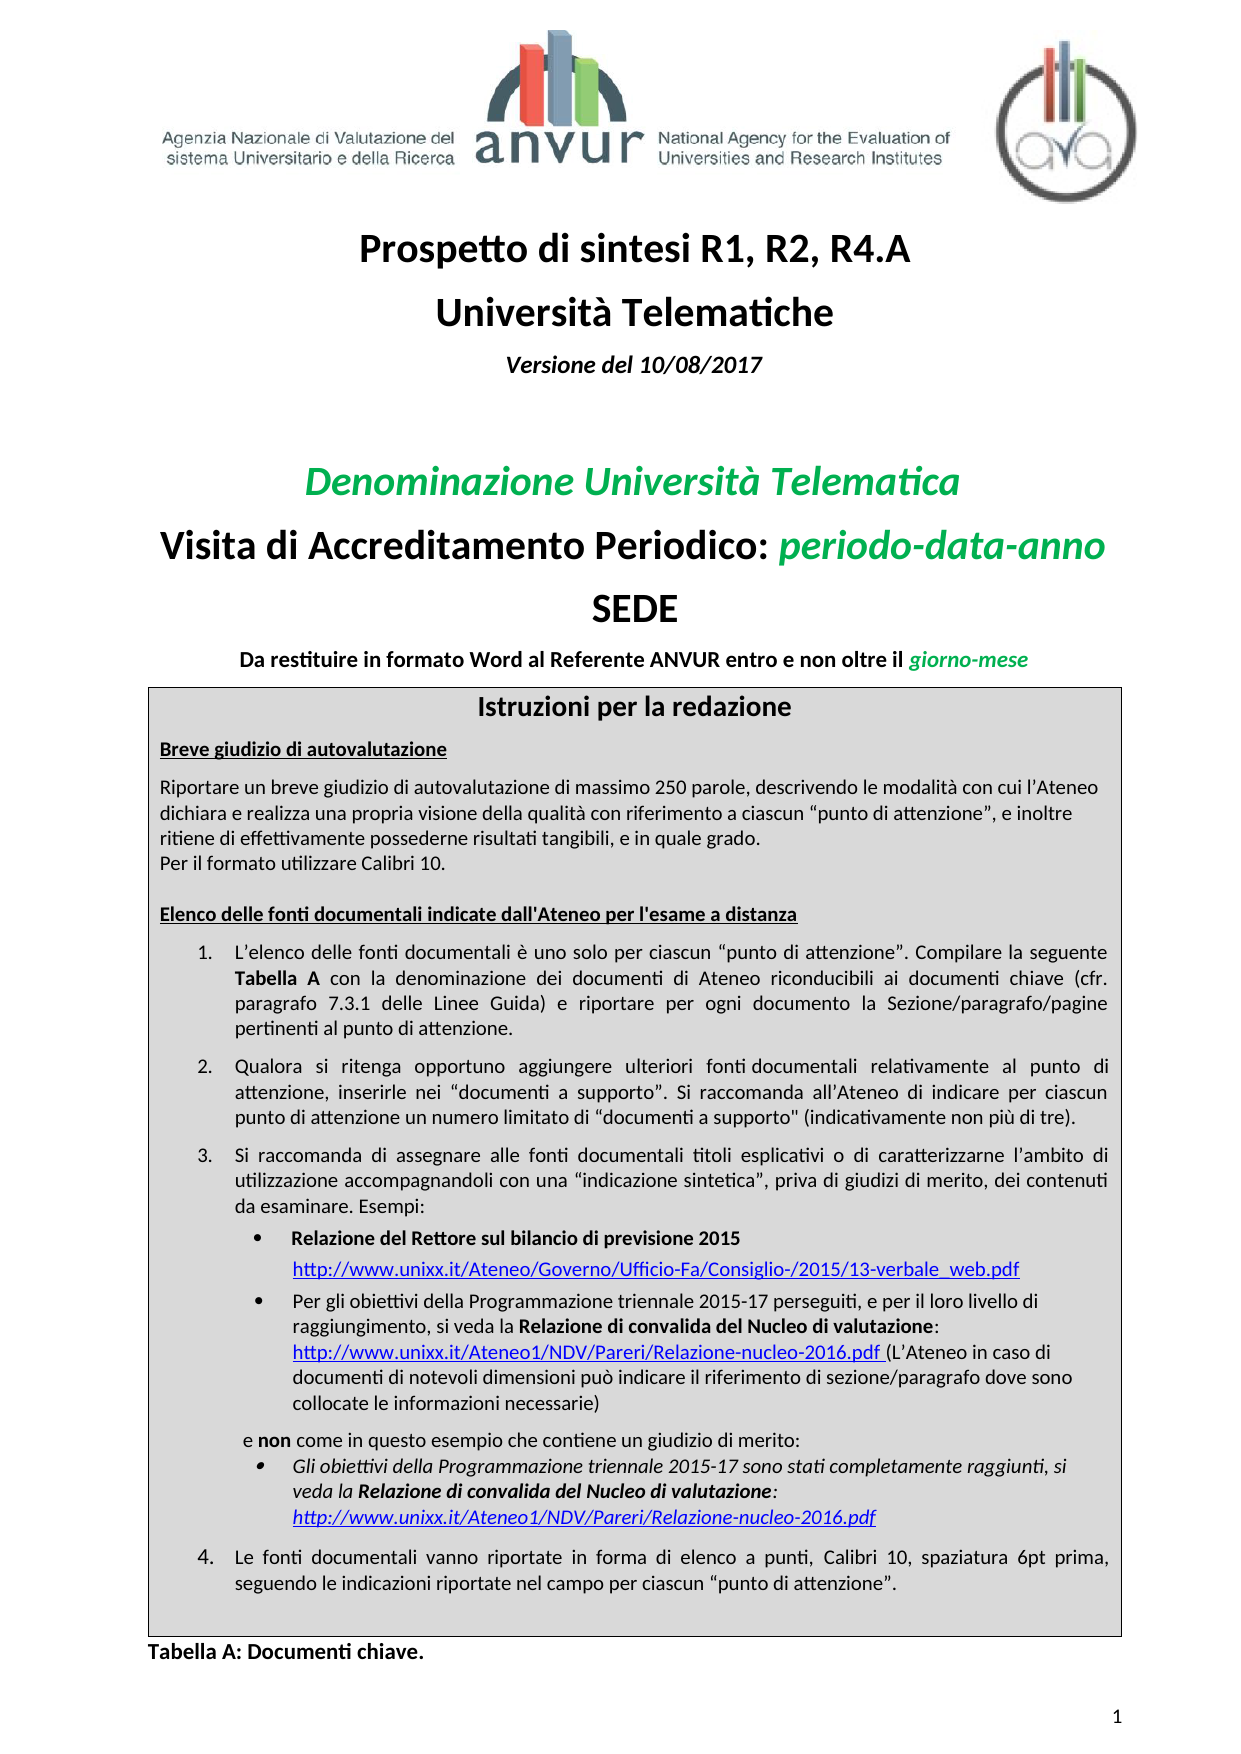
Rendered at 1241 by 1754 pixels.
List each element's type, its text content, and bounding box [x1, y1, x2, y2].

text Tabella A: Documenti chiave. [148, 1637, 1122, 1665]
text Da restituire in formato Word al Referente ANVUR entro e non oltre il giorno-mese [148, 645, 1122, 673]
text Visita di Accreditamento Periodico: periodo-data-anno [148, 519, 1122, 569]
text Denominazione Università Telematica [148, 455, 1122, 506]
table_header Istruzioni per la redazione Breve giudizio di autovalutazione Riportare un breve giudizio di autovalutazione di massimo 250 parole, descrivendo le modalità con cui l’Ateneo dichiara e realizza una propria visione della qualità con riferimento a ciascun “punto di attenzione”, e inoltre ritiene di effettivamente possederne risultati tangibili, e in quale grado. Per il formato utilizzare Calibri 10. Elenco delle fonti documentali indicate dall'Ateneo per l'esame a distanza L’elenco delle fonti documentali è uno solo per ciascun “punto di attenzione”. Compilare la seguente Tabella A con la denominazione dei documenti di Ateneo riconducibili ai documenti chiave (cfr. paragrafo 7.3.1 delle Linee Guida) e riportare per ogni documento la Sezione/paragrafo/pagine pertinenti al punto di attenzione. Qualora si ritenga opportuno aggiungere ulteriori fonti documentali relativamente al punto di attenzione, inserirle nei “documenti a supporto”. Si raccomanda all’Ateneo di indicare per ciascun punto di attenzione un numero limitato di “documenti a supporto" (indicativamente non più di tre). Si raccomanda di assegnare alle fonti documentali titoli esplicativi o di caratterizzarne l’ambito di utilizzazione accompagnandoli con una “indicazione sintetica”, priva di giudizi di merito, dei contenuti da esaminare. Esempi: Relazione del Rettore sul bilancio di previsione 2015 http://www.unixx.it/Ateneo/Governo/Ufficio-Fa/Consiglio-/2015/13-verbale_web.pdf Per gli obiettivi della Programmazione triennale 2015-17 perseguiti, e per il loro livello di raggiungimento, si veda la Relazione di convalida del Nucleo di valutazione: http://www.unixx.it/Ateneo1/NDV/Pareri/Relazione-nucleo-2016.pdf (L’Ateneo in caso di documenti di notevoli dimensioni può indicare il riferimento di sezione/paragrafo dove sono collocate le informazioni necessarie) e non come in questo esempio che contiene un giudizio di merito: Gli obiettivi della Programmazione triennale 2015-17 sono stati completamente raggiunti, si veda la Relazione di convalida del Nucleo di valutazione: http://www.unixx.it/Ateneo1/NDV/Pareri/Relazione-nucleo-2016.pdf Le fonti documentali vanno riportate in forma di elenco a punti, Calibri 10, spaziatura 6pt prima, seguendo le indicazioni riportate nel campo per ciascun “punto di attenzione”. [149, 688, 1121, 1636]
text Prospetto di sintesi R1, R2, R4.A [148, 222, 1122, 273]
text Università Telematiche [148, 286, 1122, 336]
text SEDE [148, 582, 1122, 633]
text Versione del 10/08/2017 [148, 349, 1122, 379]
